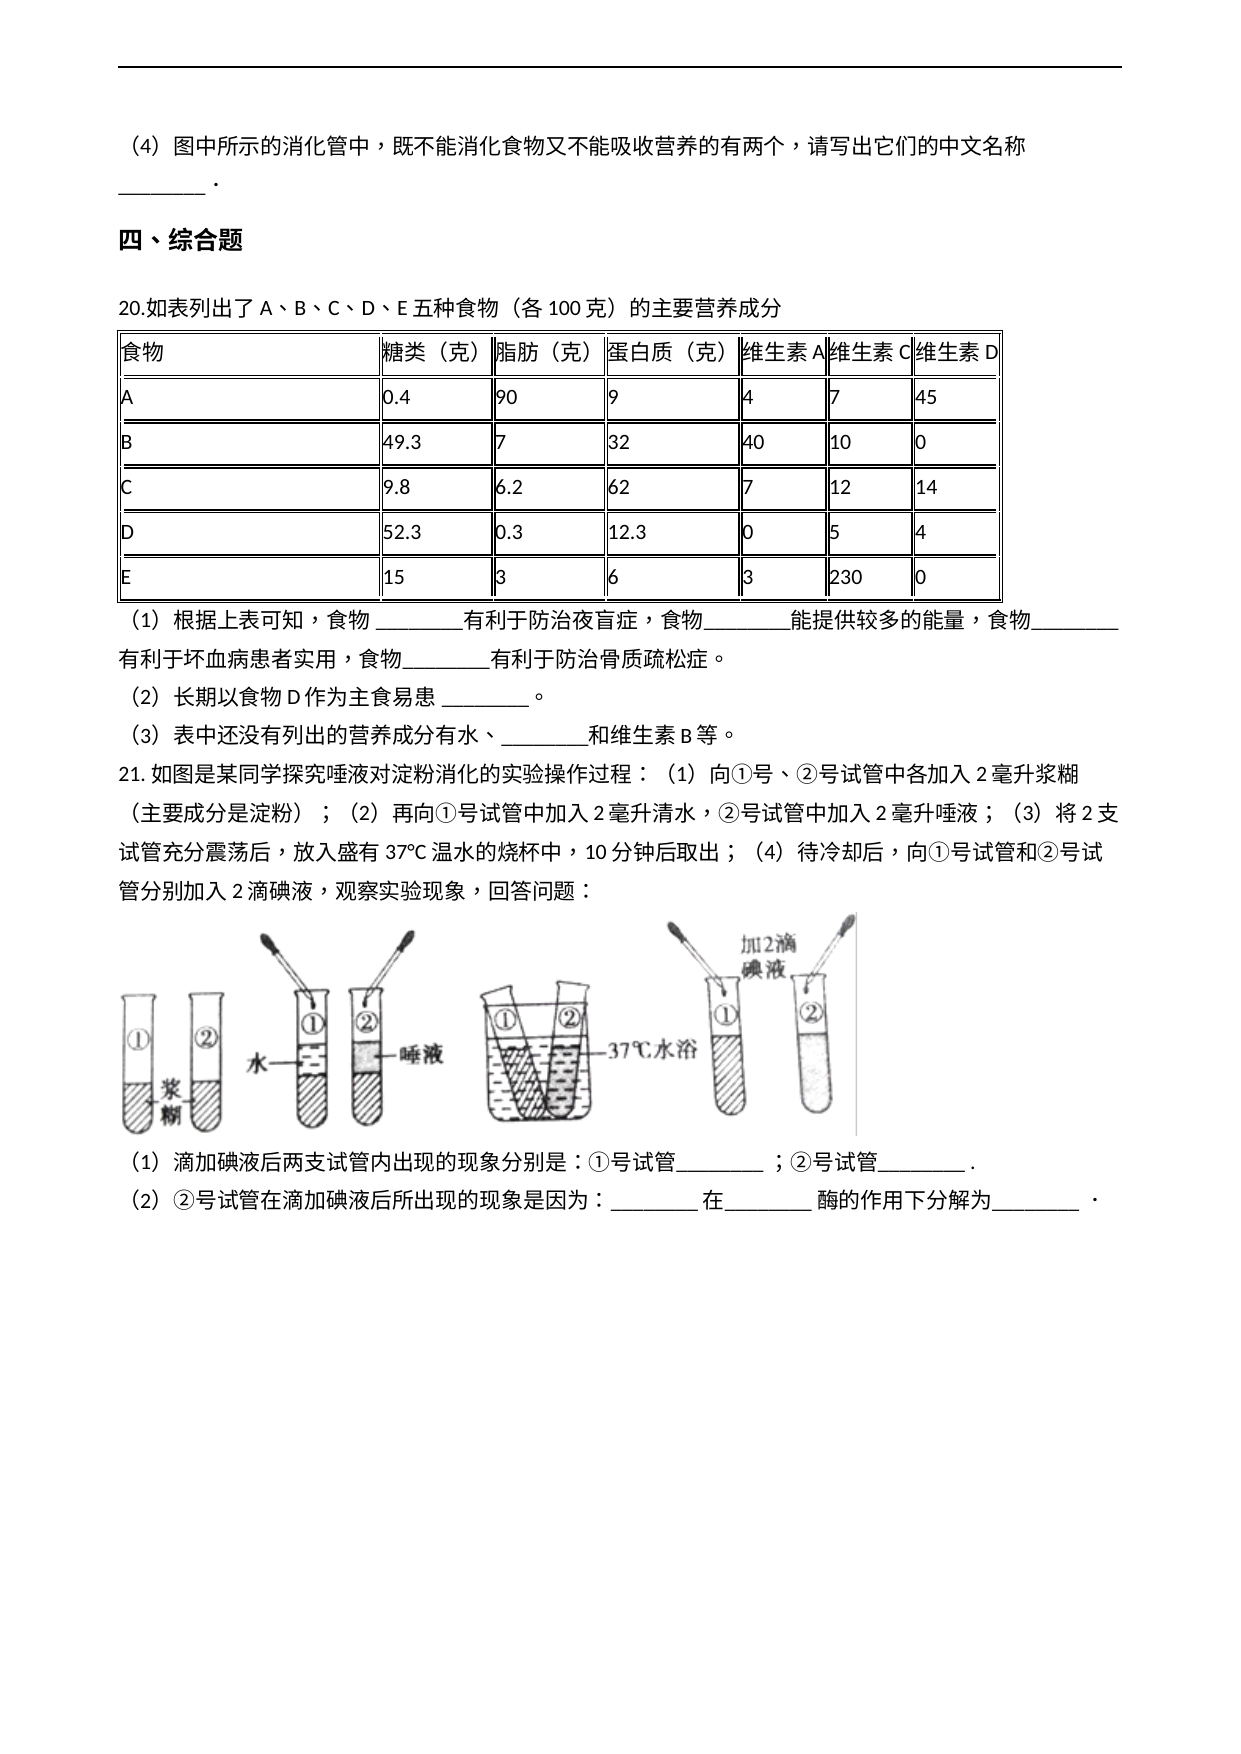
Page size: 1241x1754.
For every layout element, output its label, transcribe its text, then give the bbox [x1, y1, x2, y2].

table_header 食物 [119, 331, 381, 374]
table_cell 14 [913, 464, 1001, 509]
table_header 糖类（克） [381, 334, 493, 374]
table_cell C [119, 464, 381, 509]
table_cell 52.3 [383, 513, 491, 554]
table_cell 4 [743, 379, 825, 419]
table_cell 62 [608, 469, 738, 509]
text （2）长期以食物D作为主食易患 ________。 [118, 681, 1122, 713]
table_cell 6.2 [496, 469, 604, 509]
table_cell 0 [743, 513, 825, 554]
table_cell 10 [830, 424, 911, 464]
table_cell 32 [608, 424, 738, 464]
table_cell 45 [913, 375, 1001, 419]
table_cell E [119, 554, 381, 599]
table_cell 90 [496, 379, 604, 419]
table_cell A [119, 375, 381, 419]
table_cell 12.3 [608, 513, 738, 554]
text 21. 如图是某同学探究唾液对淀粉消化的实验操作过程：（1）向①号、②号试管中各加入2毫升浆糊（主要成分是淀粉）；（2）再向①号试管中加入2毫升清水，②号试管中加入2毫升唾液；（3）将2支试管充分震荡后，放入盛有37°C 温水的烧杯中，10分钟后取出；（4）待冷却后，向①号试管和②号试管分别加入2滴碘液，观察实验现象，回答问题： [118, 757, 1122, 907]
table_header 蛋白质（克） [606, 334, 740, 374]
text （1）根据上表可知，食物 ________有利于防治夜盲症，食物________能提供较多的能量，食物________有利于坏血病患者实用，食物________有利于防治骨质疏松症。 [118, 603, 1122, 675]
table_cell 0.3 [496, 513, 604, 554]
table_cell 40 [743, 424, 825, 464]
table_cell 4 [913, 509, 1001, 554]
table_cell 7 [830, 379, 911, 419]
text 20.如表列出了A、B、C、D、E五种食物（各100克）的主要营养成分 [118, 291, 1122, 324]
text （2）②号试管在滴加碘液后所出现的现象是因为：________ 在________ 酶的作用下分解为________ ． [118, 1184, 1122, 1217]
table_cell 0.4 [383, 379, 491, 419]
table_cell 9 [608, 379, 738, 419]
text （1）滴加碘液后两支试管内出现的现象分别是：①号试管________ ；②号试管________ . [118, 1146, 1122, 1178]
table_cell 9.8 [383, 469, 491, 509]
table_header 维生素D [913, 334, 999, 374]
table_cell 5 [830, 513, 911, 554]
table_header 维生素A [740, 331, 827, 374]
table_cell 15 [381, 558, 493, 599]
picture [118, 912, 858, 1136]
table_cell 0 [913, 419, 1001, 464]
table_cell 3 [494, 554, 606, 599]
table_cell 0 [913, 554, 1001, 599]
table_cell 7 [496, 424, 604, 464]
table_cell 49.3 [383, 424, 491, 464]
table_cell 3 [740, 554, 827, 599]
table_cell 7 [743, 469, 825, 509]
table_cell D [119, 509, 381, 554]
table_header 维生素C [828, 334, 913, 374]
text （3）表中还没有列出的营养成分有水、________和维生素B等。 [118, 719, 1122, 752]
text 四、综合题 [118, 207, 1122, 272]
table_cell 12 [830, 469, 911, 509]
table_cell 6 [606, 558, 740, 599]
table_header 脂肪（克） [494, 331, 606, 374]
table_cell 230 [828, 558, 913, 599]
text （4）图中所示的消化管中，既不能消化食物又不能吸收营养的有两个，请写出它们的中文名称________． [118, 129, 1122, 201]
table_cell B [119, 419, 381, 464]
